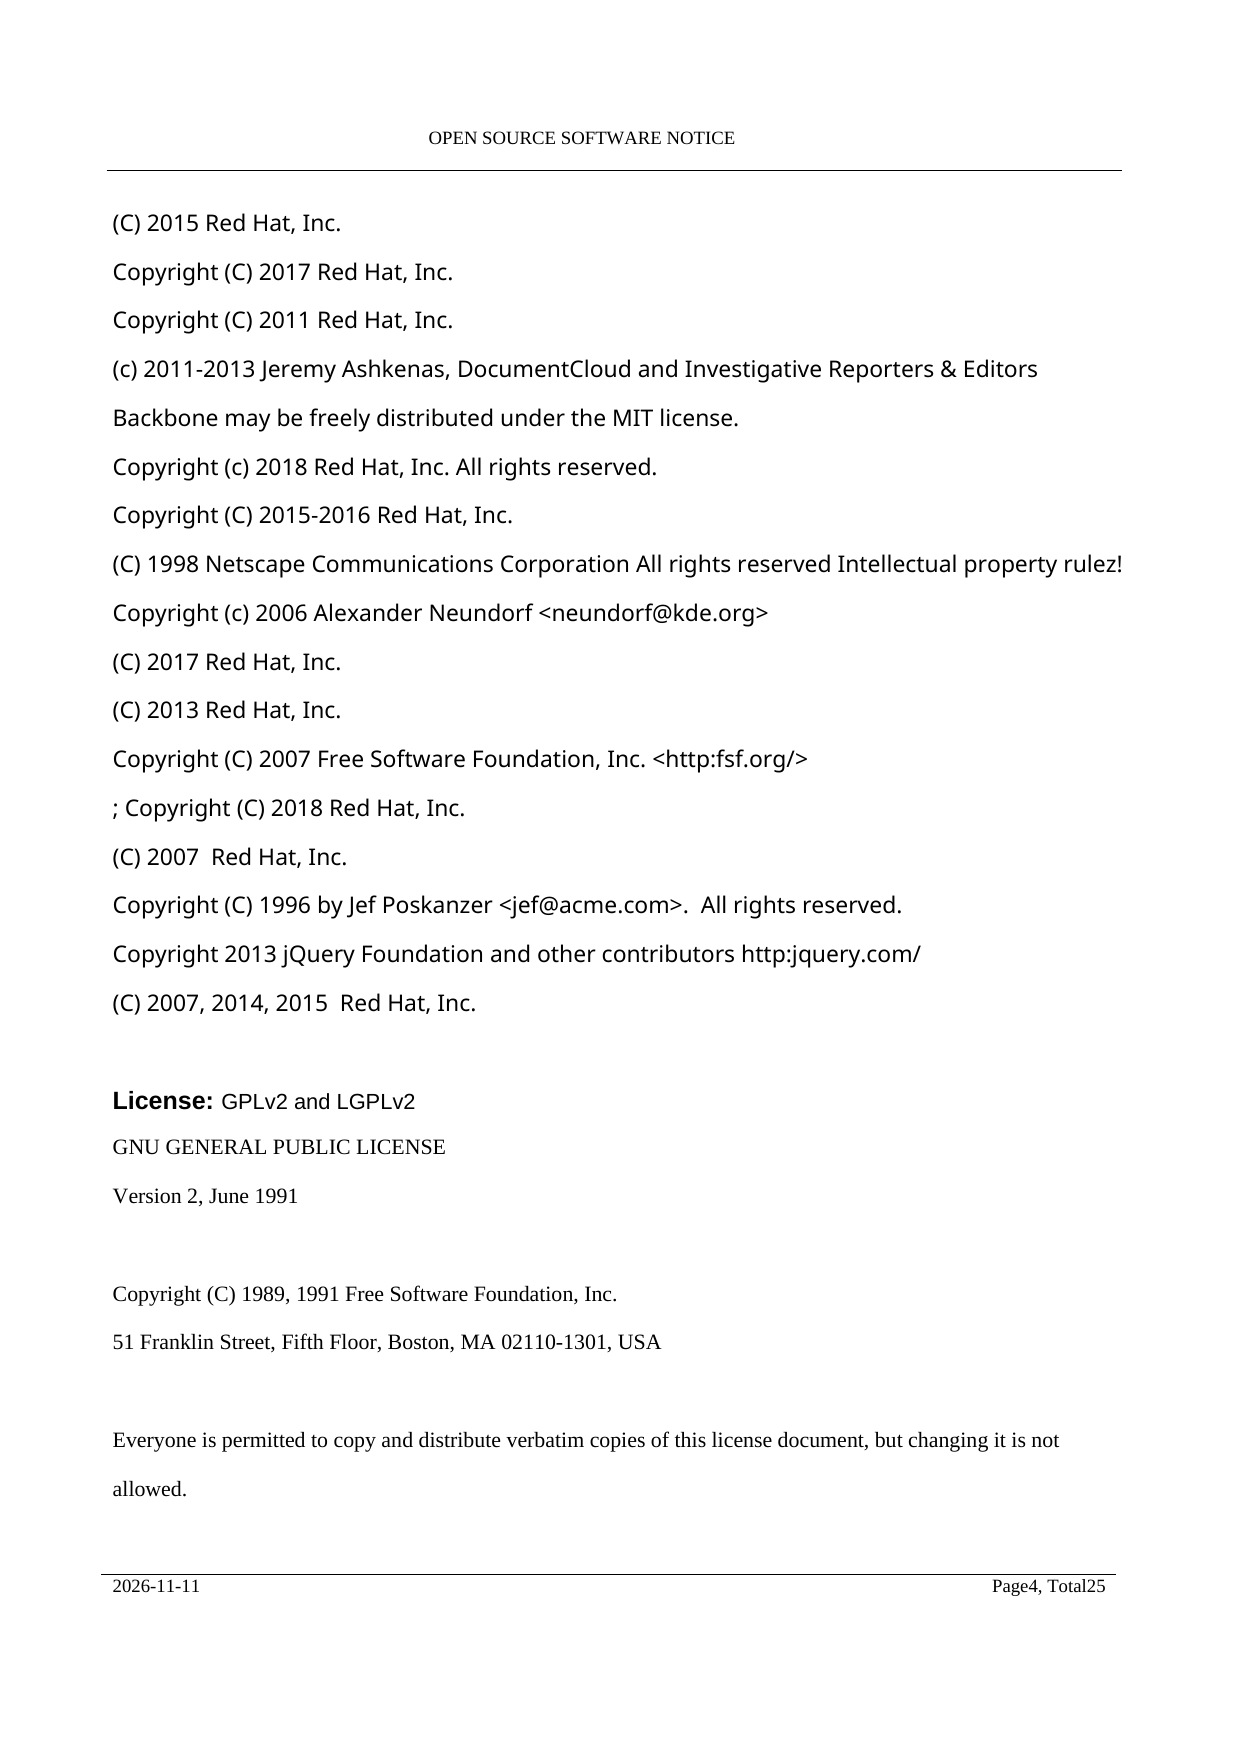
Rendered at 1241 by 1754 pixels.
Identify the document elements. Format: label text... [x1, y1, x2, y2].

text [112, 206, 1128, 1068]
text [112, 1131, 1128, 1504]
text License: GPLv2 and LGPLv2 [112, 1084, 1128, 1116]
